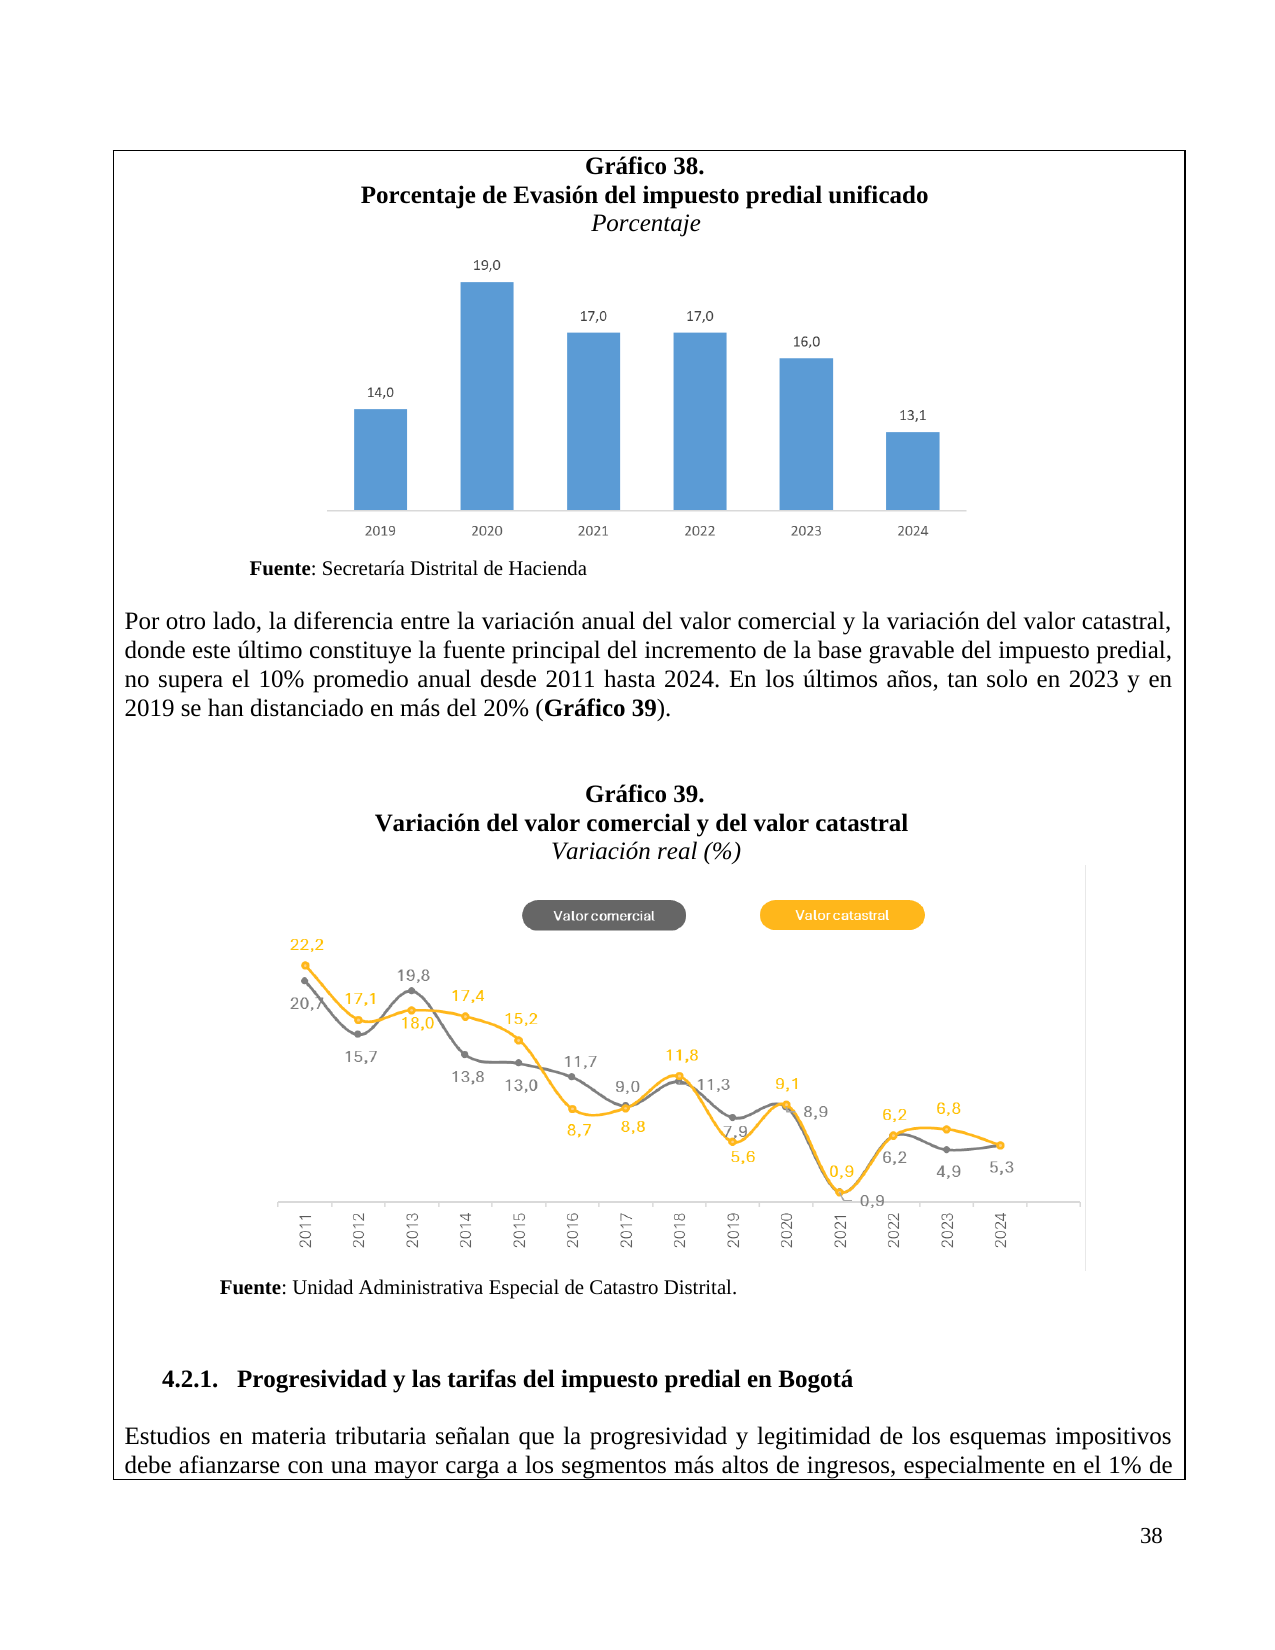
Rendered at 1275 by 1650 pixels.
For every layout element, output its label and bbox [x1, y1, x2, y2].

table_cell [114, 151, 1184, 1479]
picture [244, 865, 1086, 1271]
picture [308, 237, 985, 551]
